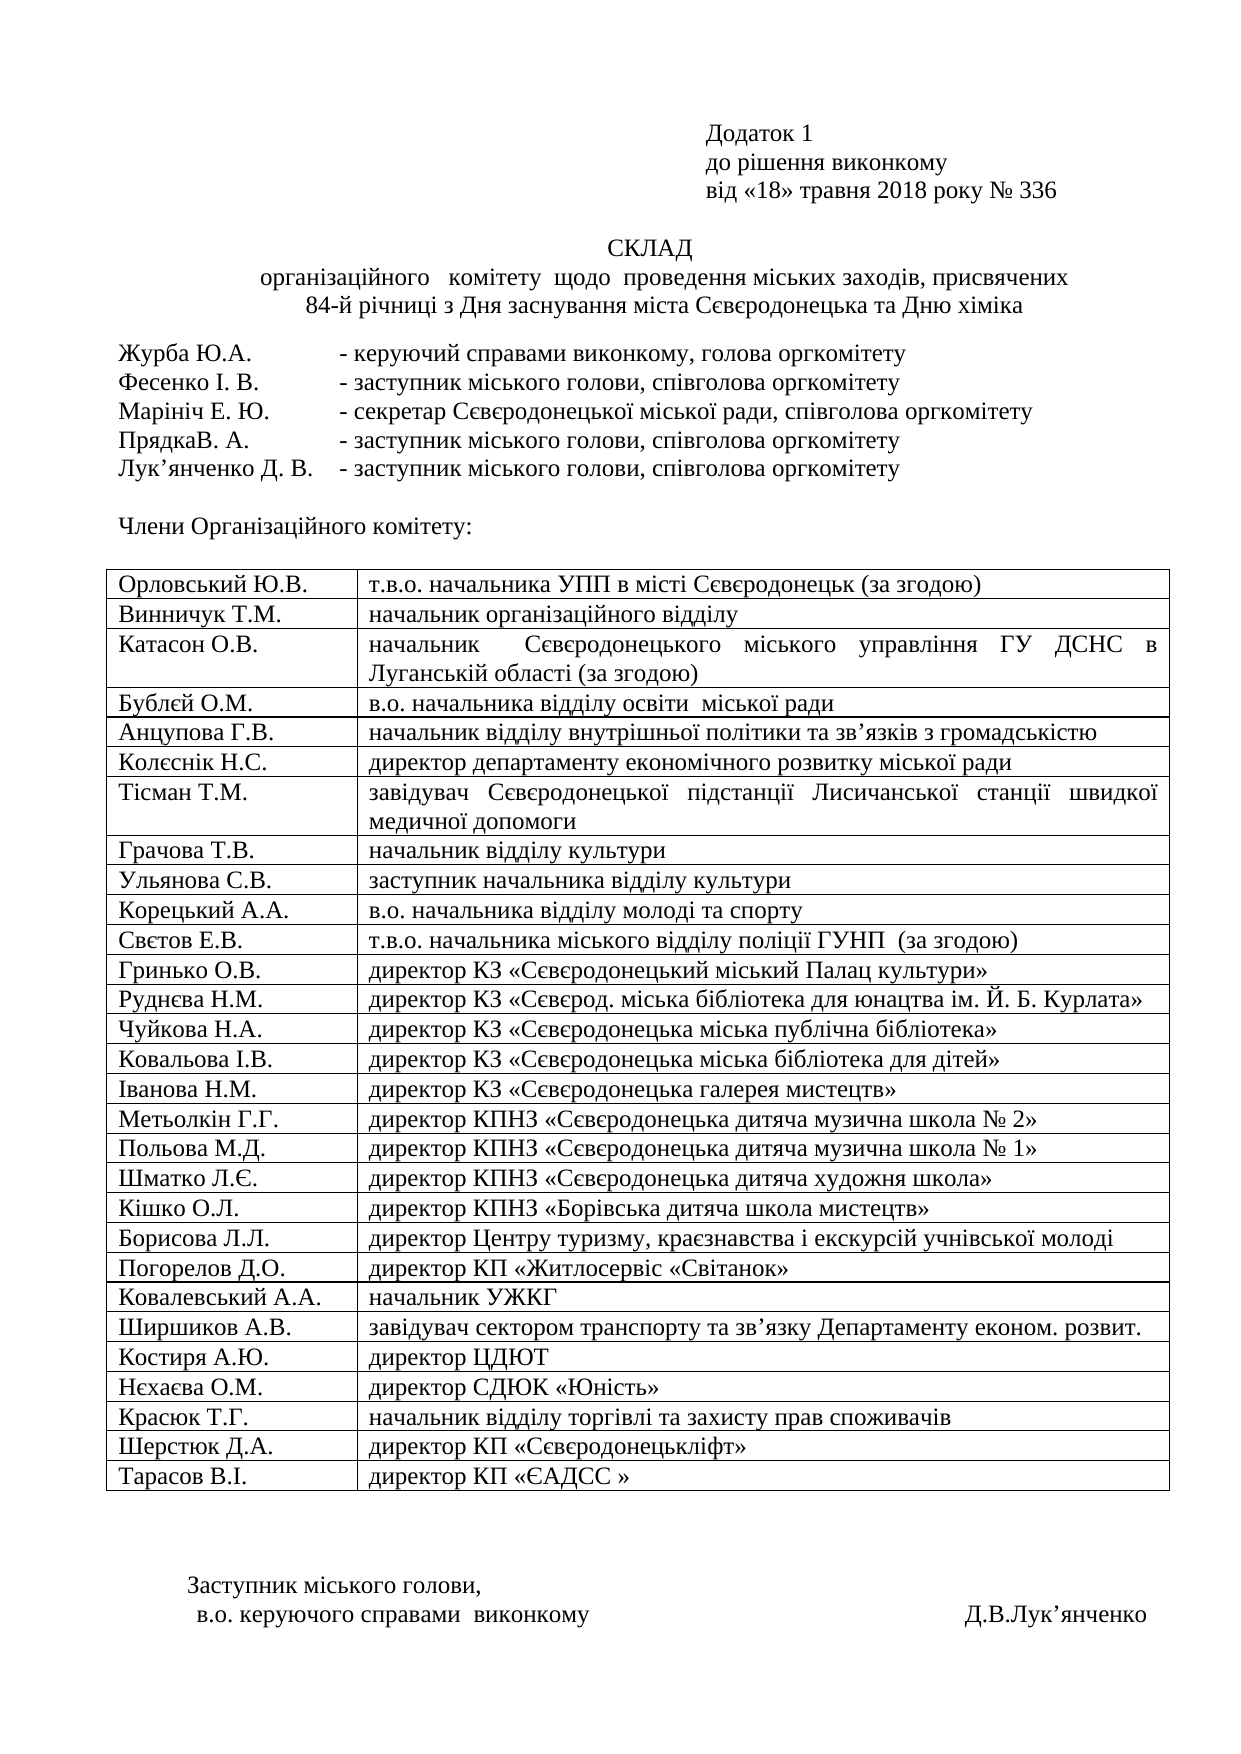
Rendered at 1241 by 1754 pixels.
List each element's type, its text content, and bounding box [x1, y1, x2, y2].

table_cell Лук’янченко Д. В. [107, 454, 328, 511]
text в.о. керуючого справами виконкому Д.В.Лук’янченко [118, 1599, 1225, 1628]
table_cell начальник Сєвєродонецького міського управління ГУ ДСНС в Луганській області (за згодою) [358, 629, 1169, 687]
table_cell Ульянова С.В. [107, 865, 357, 894]
table_header Орловський Ю.В. [107, 570, 357, 598]
table_cell директор КЗ «Сєвєродонецька галерея мистецтв» [358, 1074, 1169, 1103]
table_cell т.в.о. начальника міського відділу поліції ГУНП (за згодою) [358, 925, 1169, 954]
table_cell директор КЗ «Сєвєрод. міська бібліотека для юнацтва ім. Й. Б. Курлата» [358, 985, 1169, 1013]
table_cell директор КЗ «Сєвєродонецька міська бібліотека для дітей» [358, 1044, 1169, 1073]
table_cell директор ЦДЮТ [358, 1342, 1169, 1371]
table_cell Грачова Т.В. [107, 836, 357, 864]
text від «18» травня 2018 року № 336 [118, 176, 1181, 204]
table_cell директор Центру туризму, краєзнавства і екскурсій учнівської молоді [358, 1223, 1169, 1252]
table_cell Погорелов Д.О. [107, 1253, 357, 1281]
table_cell начальник відділу культури [358, 836, 1169, 864]
table_cell Польова М.Д. [107, 1134, 357, 1162]
table_cell Кішко О.Л. [107, 1193, 357, 1222]
table_cell - заступник міського голови, співголова оргкомітету [328, 454, 1080, 511]
table_cell Ковалевський А.А. [107, 1283, 357, 1311]
table_cell Ширшиков А.В. [107, 1312, 357, 1341]
table_header - керуючий справами виконкому, голова оргкомітету [328, 339, 1080, 367]
table_cell Метьолкін Г.Г. [107, 1104, 357, 1132]
text Члени Організаційного комітету: [118, 511, 1181, 540]
table_cell Тісман Т.М. [107, 777, 357, 834]
table_cell Фесенко І. В. [107, 367, 328, 396]
table_cell Красюк Т.Г. [107, 1402, 357, 1430]
table_cell Винничук Т.М. [107, 599, 357, 628]
table_cell Бублєй О.М. [107, 688, 357, 716]
table_cell директор КЗ «Сєвєродонецький міський Палац культури» [358, 955, 1169, 983]
table_cell Костиря А.Ю. [107, 1342, 357, 1371]
table_header Журба Ю.А. [107, 339, 328, 367]
table_cell Свєтов Е.В. [107, 925, 357, 954]
table_cell Анцупова Г.В. [107, 718, 357, 746]
table_cell - секретар Сєвєродонецької міської ради, співголова оргкомітету [328, 396, 1080, 425]
table_cell начальник відділу внутрішньої політики та зв’язків з громадськістю [358, 718, 1169, 746]
table_cell Руднєва Н.М. [107, 985, 357, 1013]
table_cell начальник відділу торгівлі та захисту прав споживачів [358, 1402, 1169, 1430]
table_cell директор КЗ «Сєвєродонецька міська публічна бібліотека» [358, 1014, 1169, 1043]
text до рішення виконкому [118, 147, 1181, 176]
table_cell директор КП «Житлосервіс «Світанок» [358, 1253, 1169, 1281]
table_cell завідувач Сєвєродонецької підстанції Лисичанської станції швидкої медичної допомоги [358, 777, 1169, 834]
table_cell директор СДЮК «Юність» [358, 1372, 1169, 1401]
table_cell директор КПНЗ «Сєвєродонецька дитяча художня школа» [358, 1163, 1169, 1192]
text Заступник міського голови, [118, 1570, 1225, 1599]
text організаційного комітету щодо проведення міських заходів, присвячених [118, 262, 1166, 291]
table_cell Ковальова І.В. [107, 1044, 357, 1073]
table_cell директор департаменту економічного розвитку міської ради [358, 747, 1169, 776]
table_cell в.о. начальника відділу освіти міської ради [358, 688, 1169, 716]
table_cell директор КПНЗ «Борівська дитяча школа мистецтв» [358, 1193, 1169, 1222]
table_cell Іванова Н.М. [107, 1074, 357, 1103]
table_cell директор КП «ЄАДСС » [358, 1461, 1169, 1490]
table_cell - заступник міського голови, співголова оргкомітету [328, 425, 1080, 453]
table_cell Гринько О.В. [107, 955, 357, 983]
table_cell Чуйкова Н.А. [107, 1014, 357, 1043]
table_cell начальник УЖКГ [358, 1283, 1169, 1311]
table_cell завідувач сектором транспорту та зв’язку Департаменту економ. розвит. [358, 1312, 1169, 1341]
table_cell Тарасов В.І. [107, 1461, 357, 1490]
table_cell директор КПНЗ «Сєвєродонецька дитяча музична школа № 2» [358, 1104, 1169, 1132]
table_cell ПрядкаВ. А. [107, 425, 328, 453]
text Додаток 1 [118, 118, 1181, 147]
table_cell директор КП «Сєвєродонецькліфт» [358, 1431, 1169, 1460]
table_cell Борисова Л.Л. [107, 1223, 357, 1252]
table_cell - заступник міського голови, співголова оргкомітету [328, 367, 1080, 396]
table_cell Колєснік Н.С. [107, 747, 357, 776]
table_cell директор КПНЗ «Сєвєродонецька дитяча музична школа № 1» [358, 1134, 1169, 1162]
table_cell Катасон О.В. [107, 629, 357, 687]
table_cell Марініч Е. Ю. [107, 396, 328, 425]
text 84-й річниці з Дня заснування міста Сєвєродонецька та Дню хіміка [118, 291, 1166, 319]
table_cell Шматко Л.Є. [107, 1163, 357, 1192]
table_cell в.о. начальника відділу молоді та спорту [358, 895, 1169, 924]
table_cell начальник організаційного відділу [358, 599, 1169, 628]
table_cell заступник начальника відділу культури [358, 865, 1169, 894]
table_cell Нєхаєва О.М. [107, 1372, 357, 1401]
text СКЛАД [118, 233, 1181, 262]
table_cell Шерстюк Д.А. [107, 1431, 357, 1460]
table_cell Корецький А.А. [107, 895, 357, 924]
table_header т.в.о. начальника УПП в місті Сєвєродонецьк (за згодою) [358, 570, 1169, 598]
